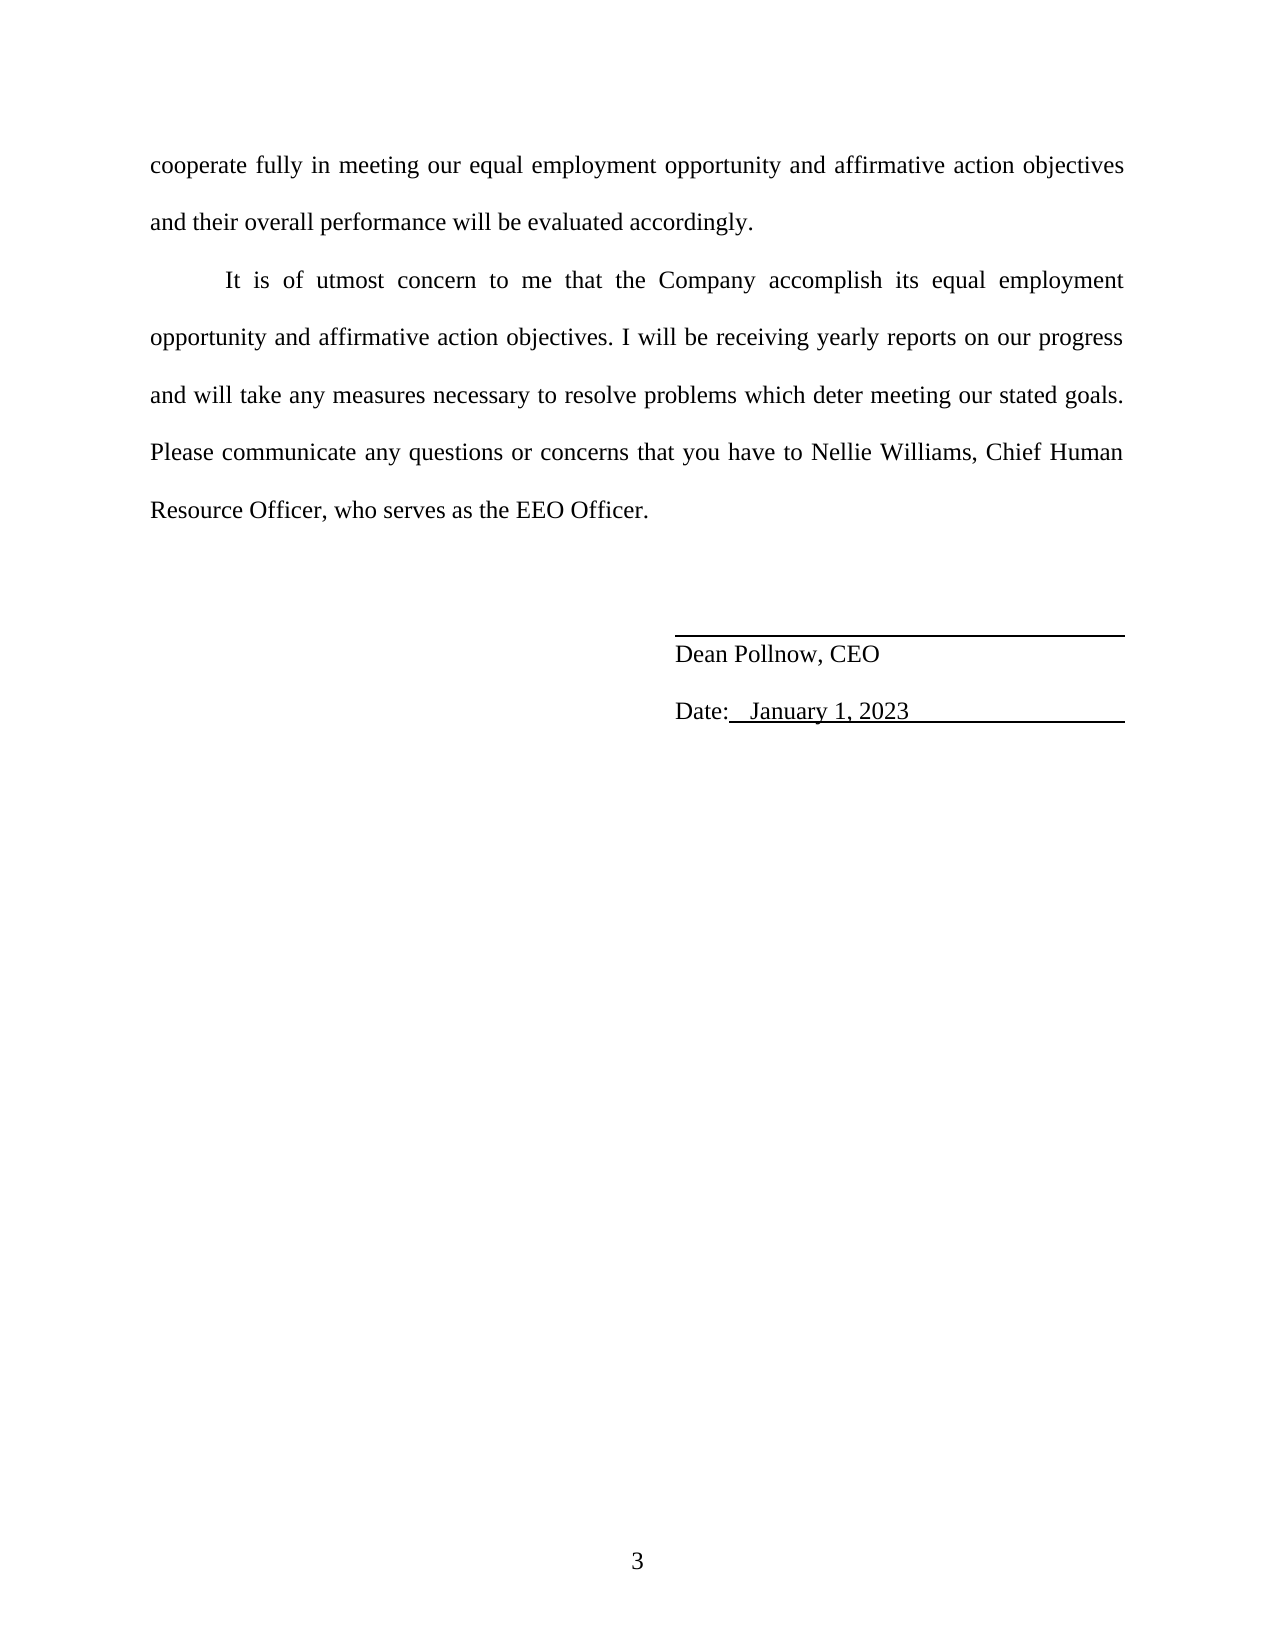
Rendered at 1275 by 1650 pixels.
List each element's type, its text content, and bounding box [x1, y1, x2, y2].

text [150, 150, 1125, 236]
text Dean Pollnow, CEO [150, 639, 1125, 667]
text It is of utmost concern to me that the Company accomplish its equal employment opportunity and affirmative action objectives. I will be receiving yearly reports on our progress and will take any measures necessary to resolve problems which deter meeting our stated goals. Please communicate any questions or concerns that you have to Nellie Williams, Chief Human Resource Officer, who serves as the EEO Officer. [150, 265, 1125, 524]
text Date: January 1, 2023 [150, 696, 1125, 725]
